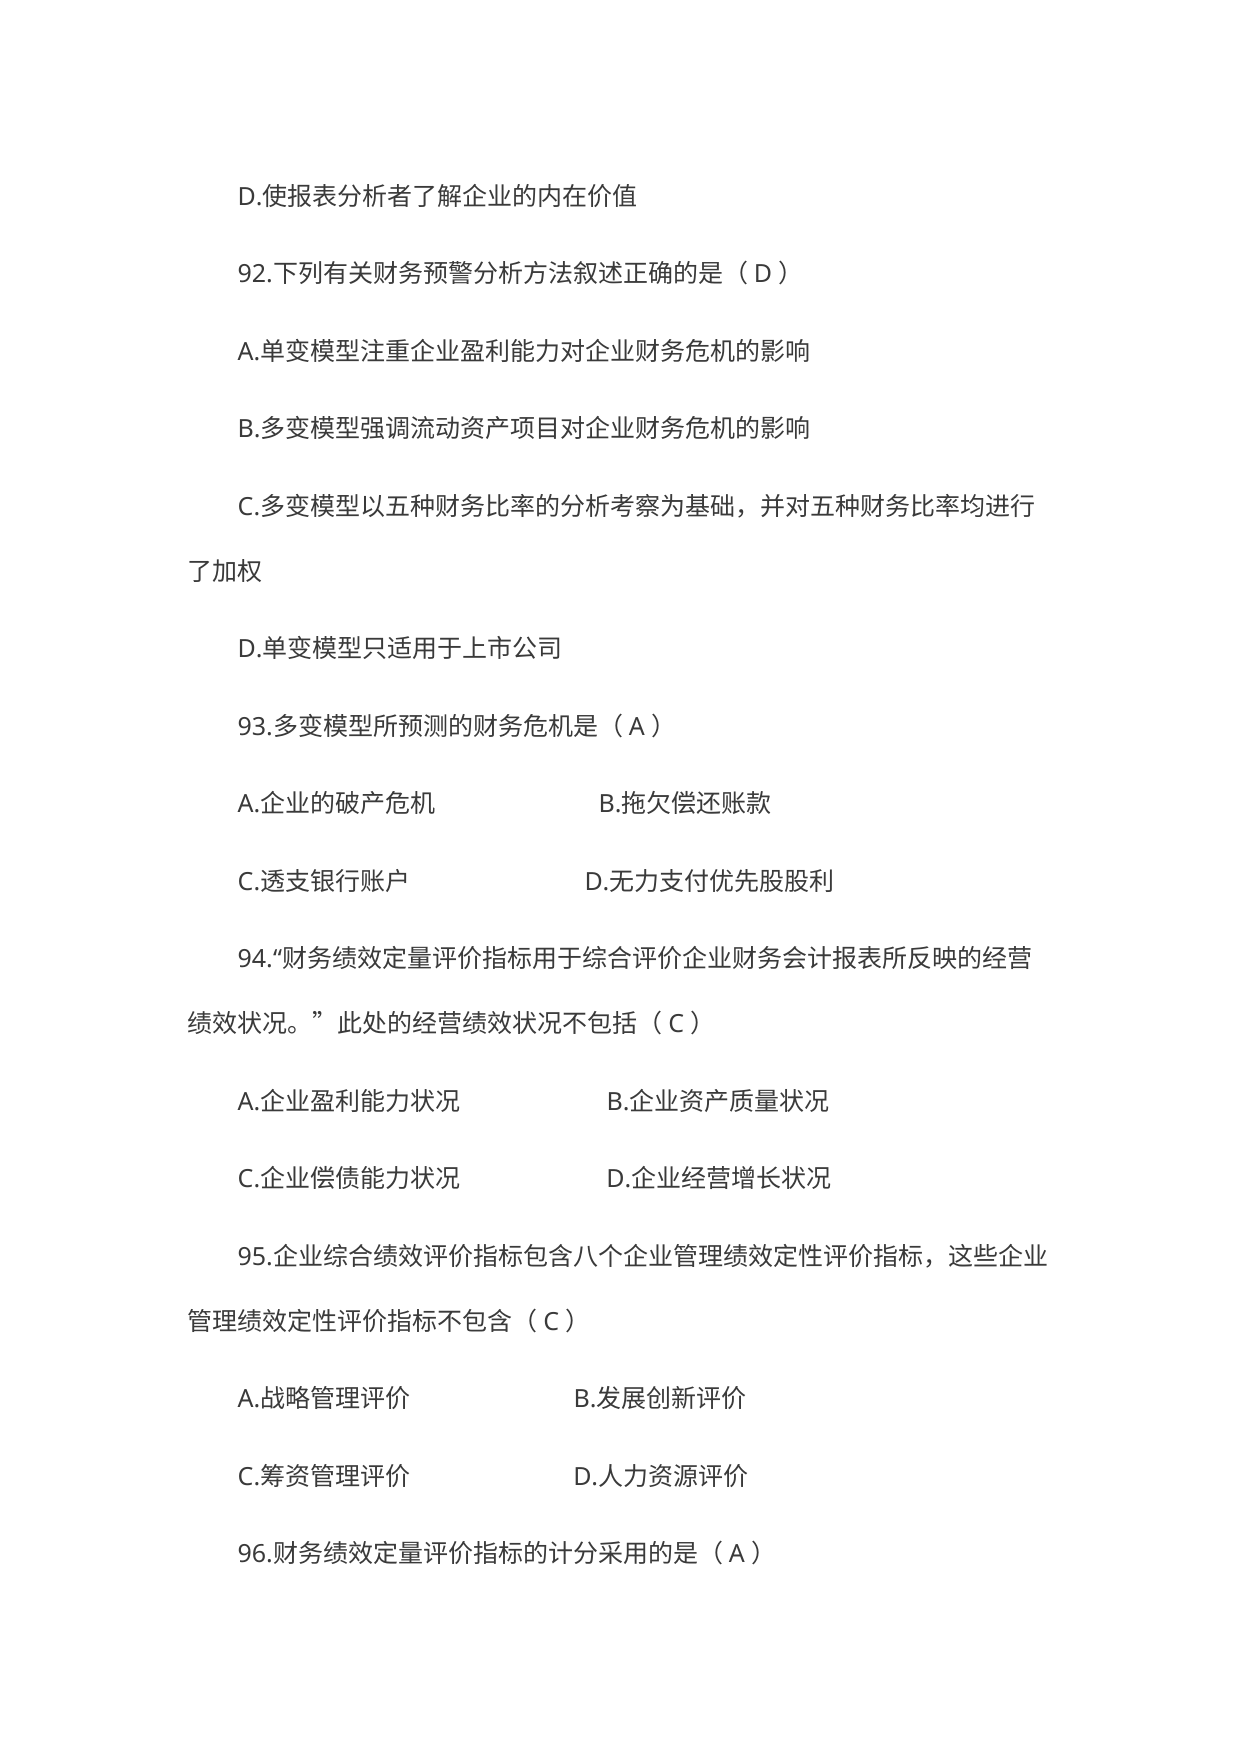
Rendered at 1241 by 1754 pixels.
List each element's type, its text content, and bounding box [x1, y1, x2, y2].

text B.多变模型强调流动资产项目对企业财务危机的影响 [187, 394, 1053, 459]
text D.使报表分析者了解企业的内在价值 [187, 162, 1053, 227]
text C.企业偿债能力状况 D.企业经营增长状况 [187, 1144, 1053, 1209]
text 93.多变模型所预测的财务危机是（ A ） [187, 692, 1053, 757]
text A.单变模型注重企业盈利能力对企业财务危机的影响 [187, 317, 1053, 382]
text 92.下列有关财务预警分析方法叙述正确的是（ D ） [187, 239, 1053, 304]
text A.企业盈利能力状况 B.企业资产质量状况 [187, 1067, 1053, 1132]
text 94.“财务绩效定量评价指标用于综合评价企业财务会计报表所反映的经营绩效状况。”此处的经营绩效状况不包括（ C ） [187, 924, 1053, 1054]
text A.企业的破产危机 B.拖欠偿还账款 [187, 769, 1053, 834]
text 96.财务绩效定量评价指标的计分采用的是（ A ） [187, 1519, 1053, 1584]
text A.战略管理评价 B.发展创新评价 [187, 1364, 1053, 1429]
text 95.企业综合绩效评价指标包含八个企业管理绩效定性评价指标，这些企业管理绩效定性评价指标不包含（ C ） [187, 1222, 1053, 1352]
text D.单变模型只适用于上市公司 [187, 614, 1053, 679]
text C.透支银行账户 D.无力支付优先股股利 [187, 847, 1053, 912]
text C.筹资管理评价 D.人力资源评价 [187, 1442, 1053, 1507]
text C.多变模型以五种财务比率的分析考察为基础，并对五种财务比率均进行了加权 [187, 472, 1053, 602]
